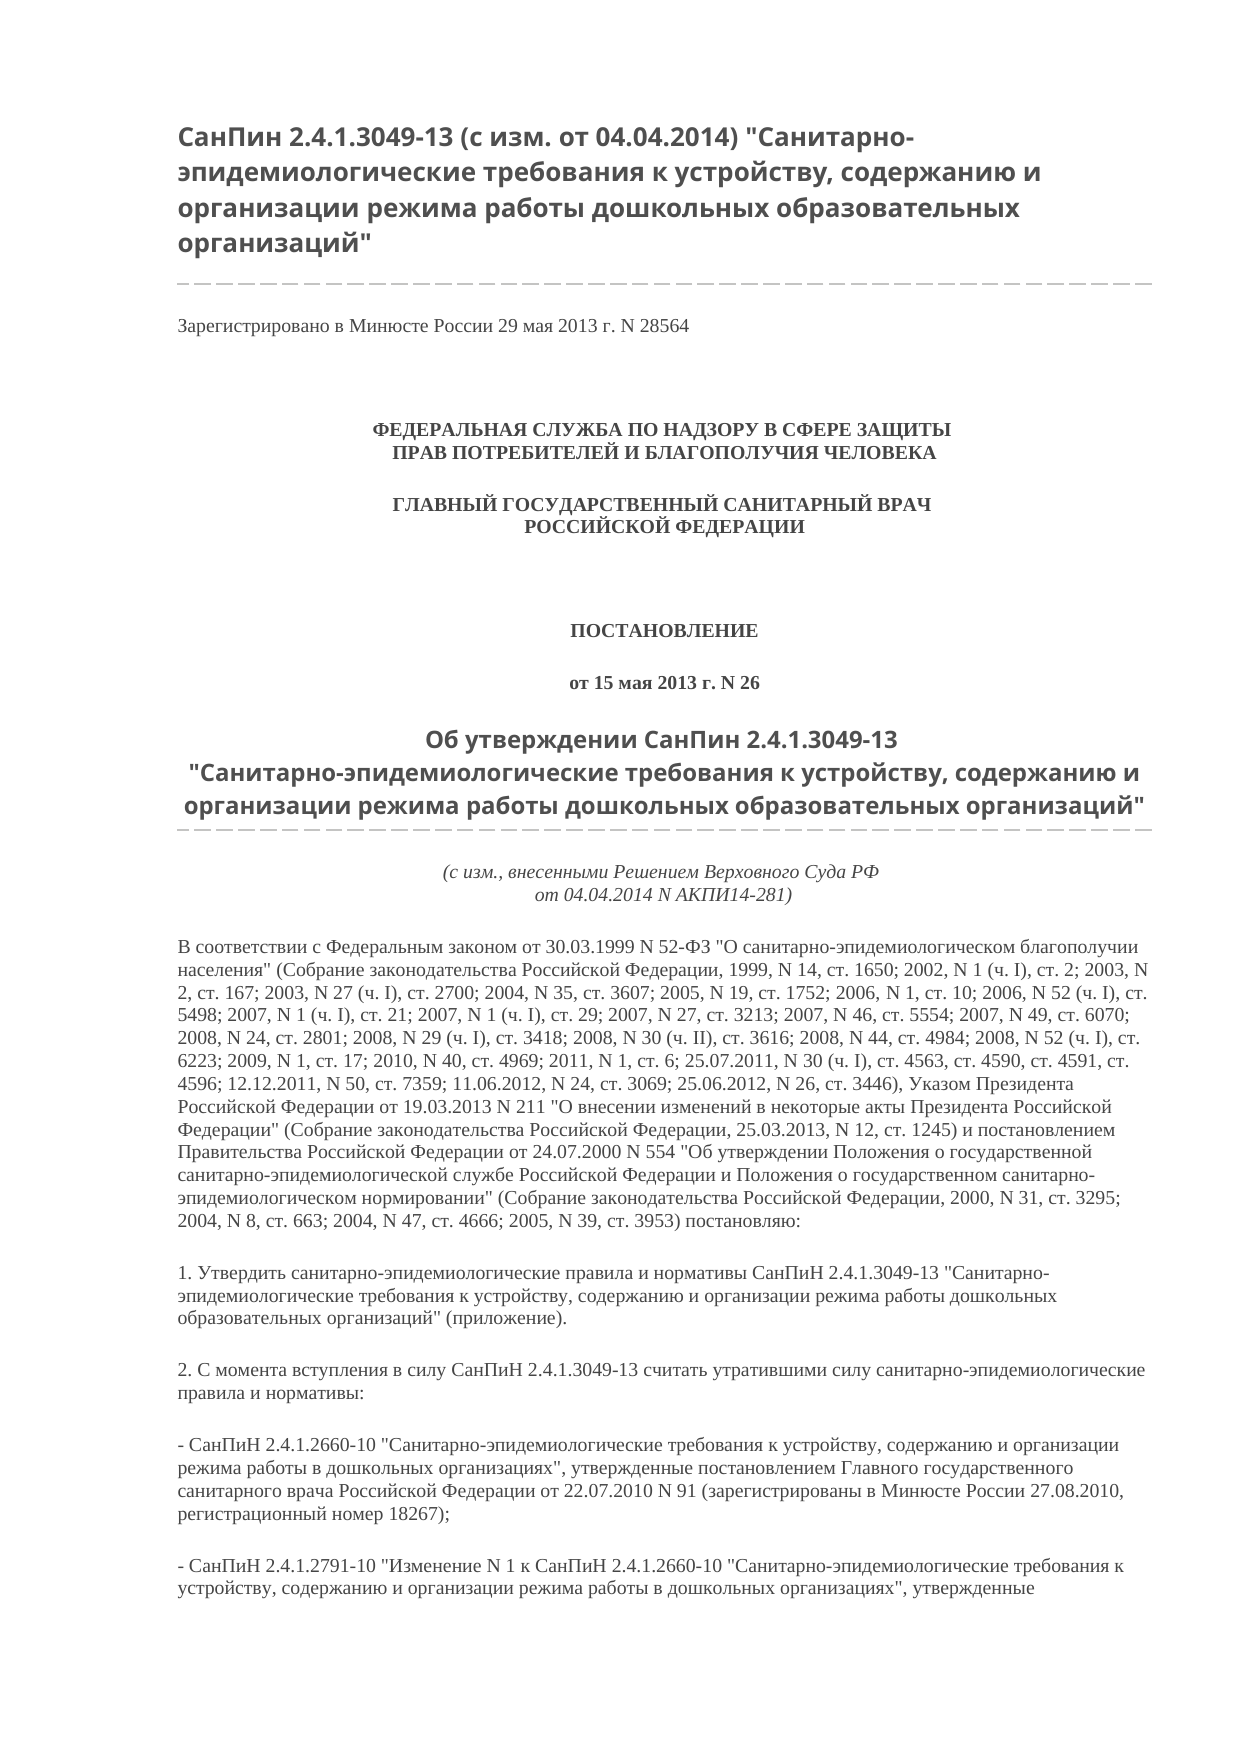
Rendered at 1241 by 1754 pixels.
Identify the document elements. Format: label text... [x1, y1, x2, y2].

text 1. Утвердить санитарно-эпидемиологические правила и нормативы СанПиН 2.4.1.3049-13 "Санитарно-эпидемиологические требования к устройству, содержанию и организации режима работы дошкольных образовательных организаций" (приложение). [177, 1261, 1152, 1329]
text СанПин 2.4.1.3049-13 (с изм. от 04.04.2014) "Санитарно-эпидемиологические требования к устройству, содержанию и организации режима работы дошкольных образовательных организаций" [177, 118, 1152, 285]
text Об утверждении СанПин 2.4.1.3049-13 "Санитарно-эпидемиологические требования к устройству, содержанию и организации режима работы дошкольных образовательных организаций" [177, 723, 1152, 831]
text - СанПиН 2.4.1.2660-10 "Санитарно-эпидемиологические требования к устройству, содержанию и организации режима работы в дошкольных организациях", утвержденные постановлением Главного государственного санитарного врача Российской Федерации от 22.07.2010 N 91 (зарегистрированы в Минюсте России 27.08.2010, регистрационный номер 18267); [177, 1433, 1152, 1524]
text В соответствии с Федеральным законом от 30.03.1999 N 52-ФЗ "О санитарно-эпидемиологическом благополучии населения" (Собрание законодательства Российской Федерации, 1999, N 14, ст. 1650; 2002, N 1 (ч. I), ст. 2; 2003, N 2, ст. 167; 2003, N 27 (ч. I), ст. 2700; 2004, N 35, ст. 3607; 2005, N 19, ст. 1752; 2006, N 1, ст. 10; 2006, N 52 (ч. I), ст. 5498; 2007, N 1 (ч. I), ст. 21; 2007, N 1 (ч. I), ст. 29; 2007, N 27, ст. 3213; 2007, N 46, ст. 5554; 2007, N 49, ст. 6070; 2008, N 24, ст. 2801; 2008, N 29 (ч. I), ст. 3418; 2008, N 30 (ч. II), ст. 3616; 2008, N 44, ст. 4984; 2008, N 52 (ч. I), ст. 6223; 2009, N 1, ст. 17; 2010, N 40, ст. 4969; 2011, N 1, ст. 6; 25.07.2011, N 30 (ч. I), ст. 4563, ст. 4590, ст. 4591, ст. 4596; 12.12.2011, N 50, ст. 7359; 11.06.2012, N 24, ст. 3069; 25.06.2012, N 26, ст. 3446), Указом Президента Российской Федерации от 19.03.2013 N 211 "О внесении изменений в некоторые акты Президента Российской Федерации" (Собрание законодательства Российской Федерации, 25.03.2013, N 12, ст. 1245) и постановлением Правительства Российской Федерации от 24.07.2000 N 554 "Об утверждении Положения о государственной санитарно-эпидемиологической службе Российской Федерации и Положения о государственном санитарно-эпидемиологическом нормировании" (Собрание законодательства Российской Федерации, 2000, N 31, ст. 3295; 2004, N 8, ст. 663; 2004, N 47, ст. 4666; 2005, N 39, ст. 3953) постановляю: [177, 935, 1152, 1232]
text ГЛАВНЫЙ ГОСУДАРСТВЕННЫЙ САНИТАРНЫЙ ВРАЧ РОССИЙСКОЙ ФЕДЕРАЦИИ [177, 493, 1152, 538]
text 2. С момента вступления в силу СанПиН 2.4.1.3049-13 считать утратившими силу санитарно-эпидемиологические правила и нормативы: [177, 1358, 1152, 1404]
text ПОСТАНОВЛЕНИЕ [177, 619, 1152, 642]
text от 15 мая 2013 г. N 26 [177, 671, 1152, 694]
text ФЕДЕРАЛЬНАЯ СЛУЖБА ПО НАДЗОРУ В СФЕРЕ ЗАЩИТЫ ПРАВ ПОТРЕБИТЕЛЕЙ И БЛАГОПОЛУЧИЯ ЧЕЛОВЕКА [177, 418, 1152, 463]
text (с изм., внесенными Решением Верховного Суда РФ от 04.04.2014 N АКПИ14-281) [177, 860, 1152, 906]
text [177, 1553, 1152, 1599]
text Зарегистрировано в Минюсте России 29 мая 2013 г. N 28564 [177, 314, 1152, 337]
